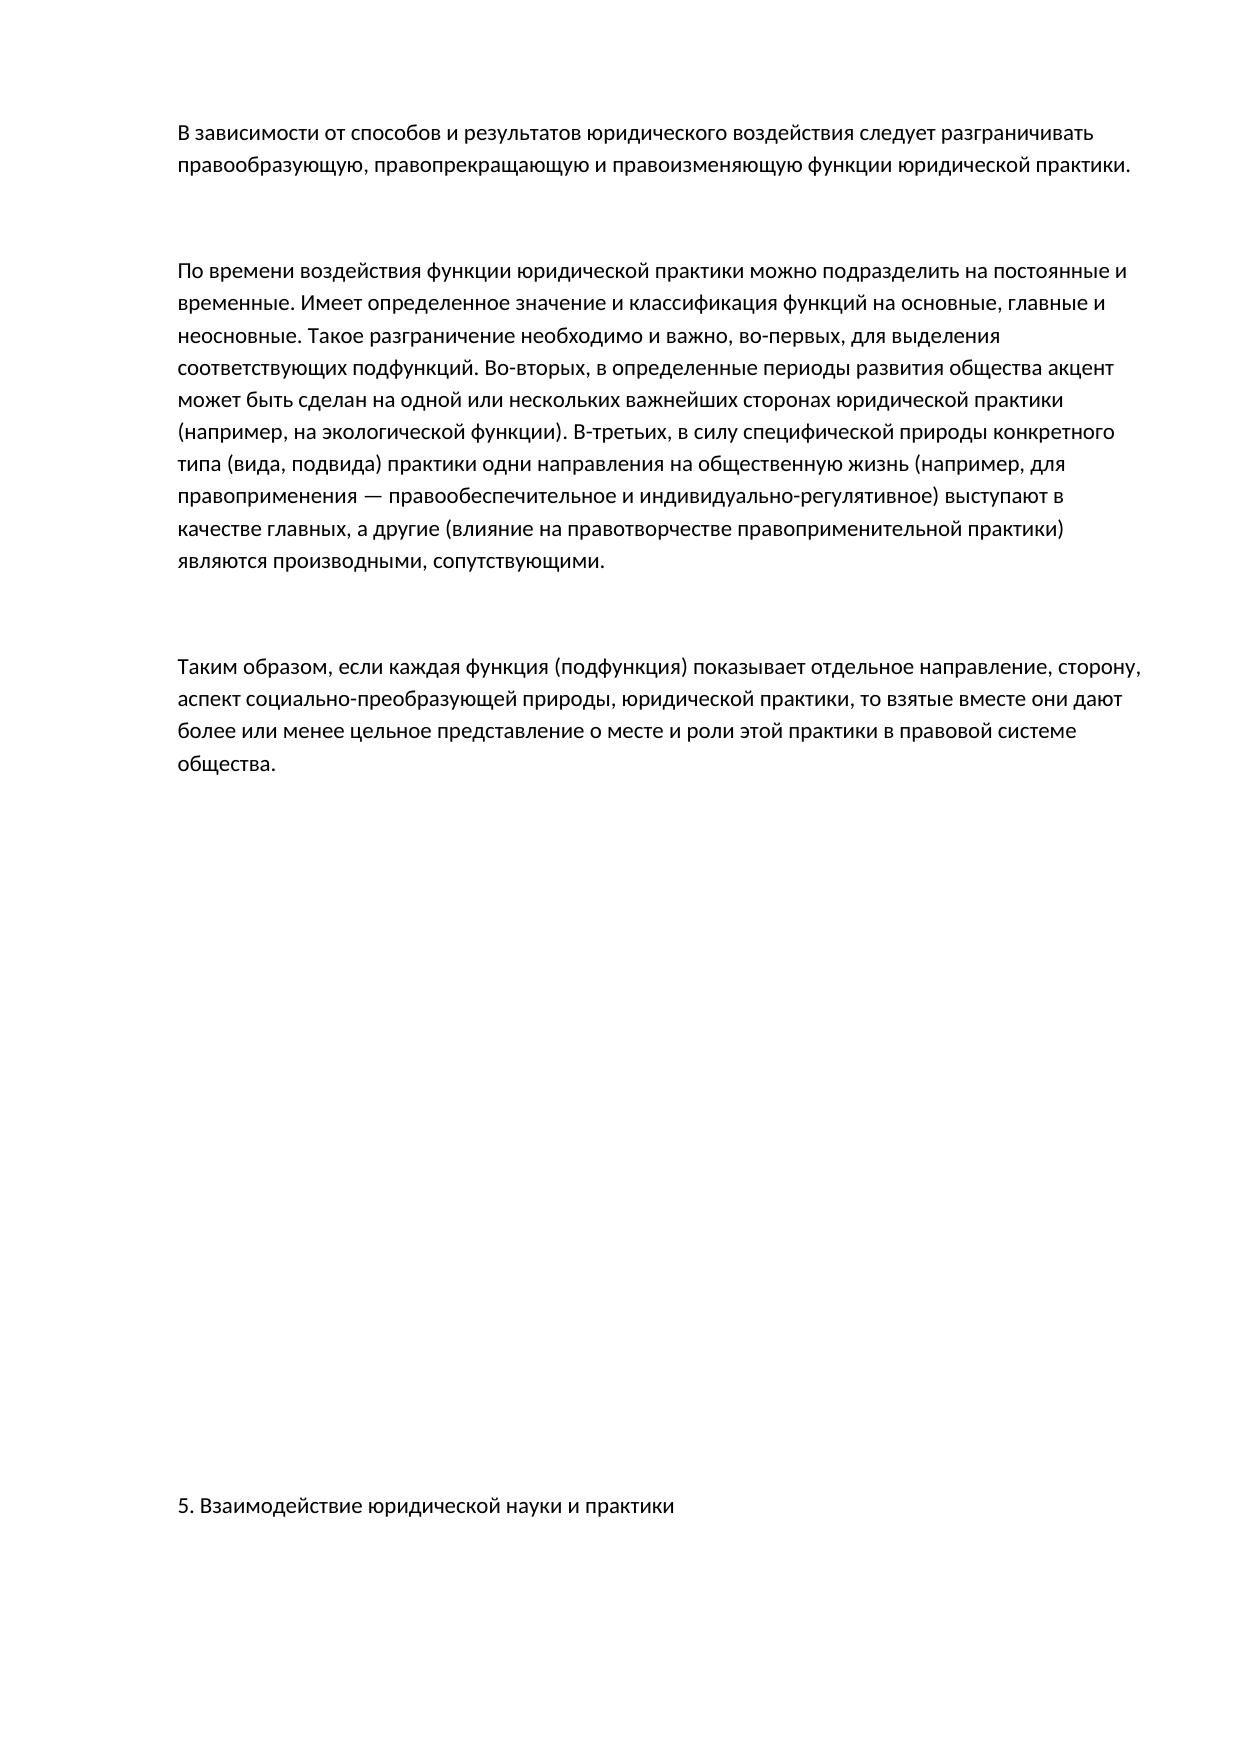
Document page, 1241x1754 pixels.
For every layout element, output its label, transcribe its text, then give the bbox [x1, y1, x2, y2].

text Таким образом, если каждая функция (подфункция) показывает отдельное направление, сторону, аспект социально-преобразующей природы, юридической практики, то взятые вместе они дают более или менее цельное представление о месте и роли этой практики в правовой системе общества. [177, 652, 1152, 777]
text 5. Взаимодействие юридической науки и практики [177, 1491, 1152, 1519]
text По времени воздействия функции юридической практики можно подразделить на постоянные и временные. Имеет определенное значение и классификация функций на основные, главные и неосновные. Такое разграничение необходимо и важно, во-первых, для выделения соответствующих подфункций. Во-вторых, в определенные периоды развития общества акцент может быть сделан на одной или нескольких важнейших сторонах юридической практики (например, на экологической функции). В-третьих, в силу специфической природы конкретного типа (вида, подвида) практики одни направления на общественную жизнь (например, для правоприменения — правообеспечительное и индивидуально-регулятивное) выступают в качестве главных, а другие (влияние на правотворчестве правоприменительной практики) являются производными, сопутствующими. [177, 256, 1152, 574]
text В зависимости от способов и результатов юридического воздействия следует разграничивать правообразующую, правопрекращающую и правоизменяющую функции юридической практики. [177, 118, 1152, 178]
